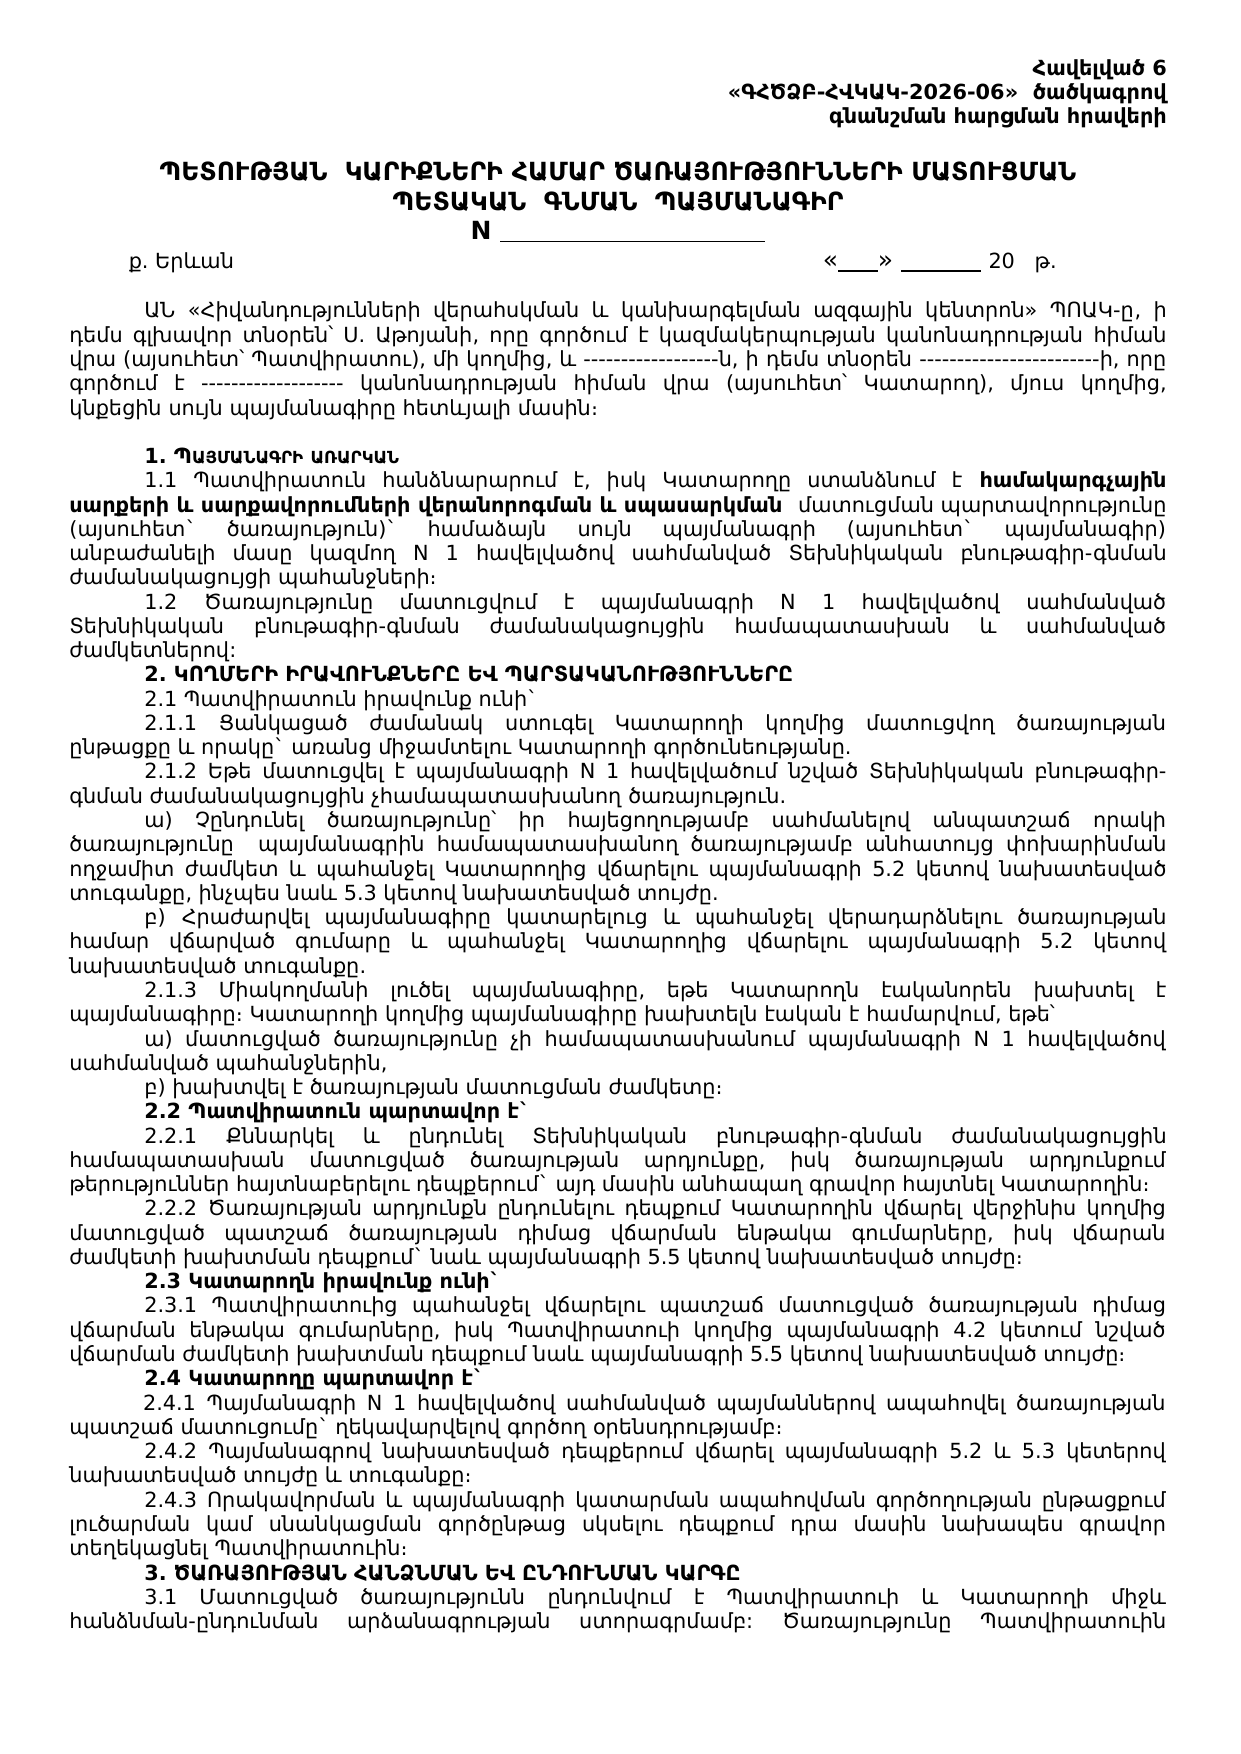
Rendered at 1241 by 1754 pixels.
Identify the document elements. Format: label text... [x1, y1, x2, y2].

text 2.2.2 Ծառայության արդյունքն ընդունելու դեպքում Կատարողին վճարել վերջինիս կողմից մատուցված պատշաճ ծառայության դիմաց վճարման ենթակա գումարները, իսկ վճարան ժամկետի խախտման դեպքում` նաև պայմանագրի 5.5 կետով նախատեսված տույժը։ [69, 1196, 1167, 1269]
text գնանշման հարցման հրավերի [69, 104, 1167, 128]
text Հավելված 6 [69, 56, 1167, 80]
text 1.2 Ծառայությունը մատուցվում է պայմանագրի N 1 հավելվածով սահմանված Տեխնիկական բնութագիր-գնման ժամանակացույցին համապատասխան և սահմանված ժամկետներով: [69, 590, 1167, 662]
text 2.4 Կատարողը պարտավոր է` [69, 1366, 1167, 1391]
text 2.1 Պատվիրատուն իրավունք ունի` [69, 687, 1167, 711]
text 2.3.1 Պատվիրատուից պահանջել վճարելու պատշաճ մատուցված ծառայության դիմաց վճարման ենթակա գումարները, իսկ Պատվիրատուի կողմից պայմանագրի 4.2 կետում նշված վճարման ժամկետի խախտման դեպքում նաև պայմանագրի 5.5 կետով նախատեսված տույժը։ [69, 1293, 1167, 1366]
text բ) խախտվել է ծառայության մատուցման ժամկետը։ [69, 1075, 1167, 1099]
text 2.2.1 Քննարկել և ընդունել Տեխնիկական բնութագիր-գնման ժամանակացույցին համապատասխան մատուցված ծառայության արդյունքը, իսկ ծառայության արդյունքում թերություններ հայտնաբերելու դեպքերում` այդ մասին անհապաղ գրավոր հայտնել Կատարողին։ [69, 1124, 1167, 1196]
text 2.4.3 Որակավորման և պայմանագրի կատարման ապահովման գործողության ընթացքում լուծարման կամ սնանկացման գործընթաց սկսելու դեպքում դրա մասին նախապես գրավոր տեղեկացնել Պատվիրատուին։ [69, 1488, 1167, 1561]
text 2.4.1 Պայմանագրի N 1 հավելվածով սահմանված պայմաններով ապահովել ծառայության պատշաճ մատուցումը` ղեկավարվելով գործող օրենսդրությամբ։ [69, 1391, 1167, 1439]
text ՊԵՏՈՒԹՅԱՆ ԿԱՐԻՔՆԵՐԻ ՀԱՄԱՐ ԾԱՌԱՅՈՒԹՅՈՒՆՆԵՐԻ ՄԱՏՈՒՑՄԱՆ [54, 157, 1167, 187]
text 3. ԾԱՌԱՅՈՒԹՅԱՆ ՀԱՆՁՆՄԱՆ ԵՎ ԸՆԴՈՒՆՄԱՆ ԿԱՐԳԸ [69, 1561, 1167, 1585]
text 1.1 Պատվիրատուն հանձնարարում է, իսկ Կատարողը ստանձնում է համակարգչային սարքերի և սարքավորումների վերանորոգման և սպասարկման մատուցման պարտավորությունը (այսուհետ` ծառայություն)` համաձայն սույն պայմանագրի (այսուհետ` պայմանագիր) անբաժանելի մասը կազմող N 1 հավելվածով սահմանված Տեխնիկական բնութագիր-գնման ժամանակացույցի պահանջների։ [69, 468, 1167, 590]
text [69, 1585, 1167, 1633]
text ԱՆ «Հիվանդությունների վերահսկման և կանխարգելման ազգային կենտրոն» ՊՈԱԿ-ը, ի դեմս գլխավոր տնօրեն՝ Ս. Աթոյանի, որը գործում է կազմակերպության կանոնադրության հիման վրա (այսուհետ՝ Պատվիրատու), մի կողմից, և ------------------ն, ի դեմս տնօրեն ------------------------ի, որը գործում է ------------------- կանոնադրության հիման վրա (այսուհետ՝ Կատարող), մյուս կողմից, կնքեցին սույն պայմանագիրը հետևյալի մասին։ [69, 298, 1167, 420]
text 2.1.1 Ցանկացած ժամանակ ստուգել Կատարողի կողմից մատուցվող ծառայության ընթացքը և որակը` առանց միջամտելու Կատարողի գործունեությանը. [69, 711, 1167, 759]
text 2.4.2 Պայմանագրով նախատեսված դեպքերում վճարել պայմանագրի 5.2 և 5.3 կետերով նախատեսված տույժը և տուգանքը։ [69, 1439, 1167, 1488]
text 2.1.3 Միակողմանի լուծել պայմանագիրը, եթե Կատարողն էականորեն խախտել է պայմանագիրը։ Կատարողի կողմից պայմանագիրը խախտելն էական է համարվում, եթե՝ [69, 978, 1167, 1027]
text ա) Չընդունել ծառայությունը՝ իր հայեցողությամբ սահմանելով անպատշաճ որակի ծառայությունը պայմանագրին համապատասխանող ծառայությամբ անհատույց փոխարինման ողջամիտ ժամկետ և պահանջել Կատարողից վճարելու պայմանագրի 5.2 կետով նախատեսված տուգանքը, ինչպես նաև 5.3 կետով նախատեսված տույժը. [69, 808, 1167, 905]
text 1. Պայմանագրի առարկան [69, 444, 1167, 468]
text 2.3 Կատարողն իրավունք ունի` [69, 1269, 1167, 1293]
text «ԳՀԾՁԲ-ՀՎԿԱԿ-2026-06» ծածկագրով [69, 80, 1167, 104]
text ՊԵՏԱԿԱՆ ԳՆՄԱՆ ՊԱՅՄԱՆԱԳԻՐ [54, 187, 1167, 216]
text 2.2 Պատվիրատուն պարտավոր է` [69, 1099, 1167, 1124]
text 2.1.2 Եթե մատուցվել է պայմանագրի N 1 հավելվածում նշված Տեխնիկական բնութագիր-գնման ժամանակացույցին չհամապատասխանող ծառայություն. [69, 759, 1167, 808]
text N [54, 216, 1167, 245]
text 2. ԿՈՂՄԵՐԻ ԻՐԱՎՈՒՆՔՆԵՐԸ ԵՎ ՊԱՐՏԱԿԱՆՈՒԹՅՈՒՆՆԵՐԸ [69, 662, 1167, 687]
text ա) մատուցված ծառայությունը չի համապատասխանում պայմանագրի N 1 հավելվածով սահմանված պահանջներին, [69, 1027, 1167, 1075]
text բ) Հրաժարվել պայմանագիրը կատարելուց և պահանջել վերադարձնելու ծառայության համար վճարված գումարը և պահանջել Կատարողից վճարելու պայմանագրի 5.2 կետով նախատեսված տուգանքը. [69, 905, 1167, 978]
text ք. Երևան « » 20 թ. [69, 245, 1167, 274]
